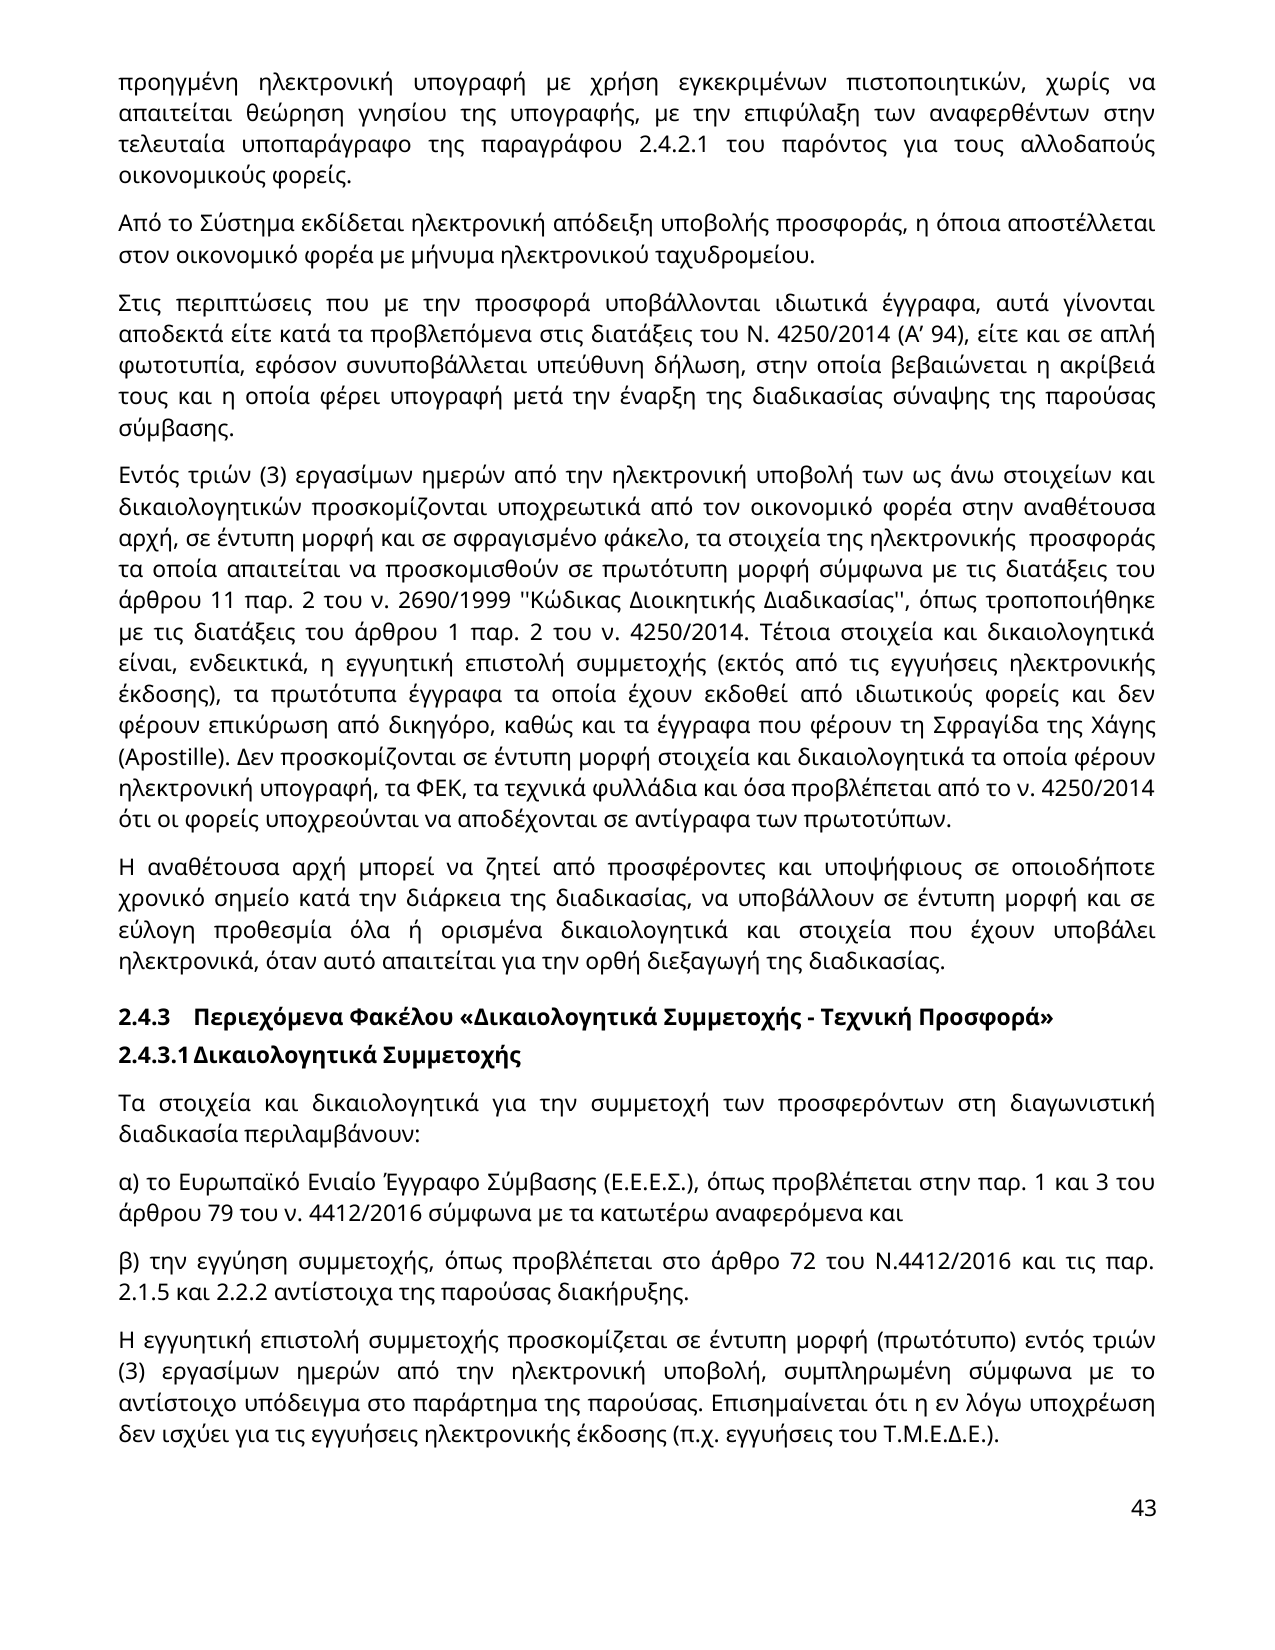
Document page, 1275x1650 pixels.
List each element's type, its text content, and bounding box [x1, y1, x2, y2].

text Η αναθέτουσα αρχή μπορεί να ζητεί από προσφέροντες και υποψήφιους σε οποιοδήποτε χρονικό σημείο κατά την διάρκεια της διαδικασίας, να υποβάλλουν σε έντυπη μορφή και σε εύλογη προθεσμία όλα ή ορισμένα δικαιολογητικά και στοιχεία που έχουν υποβάλει ηλεκτρονικά, όταν αυτό απαιτείται για την ορθή διεξαγωγή της διαδικασίας. [118, 851, 1157, 976]
subtitle Περιεχόμενα Φακέλου «Δικαιολογητικά Συμμετοχής - Τεχνική Προσφορά» [118, 1001, 1157, 1032]
text Στις περιπτώσεις που με την προσφορά υποβάλλονται ιδιωτικά έγγραφα, αυτά γίνονται αποδεκτά είτε κατά τα προβλεπόμενα στις διατάξεις του Ν. 4250/2014 (Α’ 94), είτε και σε απλή φωτοτυπία, εφόσον συνυποβάλλεται υπεύθυνη δήλωση, στην οποία βεβαιώνεται η ακρίβειά τους και η οποία φέρει υπογραφή μετά την έναρξη της διαδικασίας σύναψης της παρούσας σύμβασης. [118, 286, 1157, 443]
text Εντός τριών (3) εργασίμων ημερών από την ηλεκτρονική υποβολή των ως άνω στοιχείων και δικαιολογητικών προσκομίζονται υποχρεωτικά από τον οικονομικό φορέα στην αναθέτουσα αρχή, σε έντυπη μορφή και σε σφραγισμένο φάκελο, τα στοιχεία της ηλεκτρονικής προσφοράς τα οποία απαιτείται να προσκομισθούν σε πρωτότυπη μορφή σύμφωνα με τις διατάξεις του άρθρου 11 παρ. 2 του ν. 2690/1999 ''Κώδικας Διοικητικής Διαδικασίας'', όπως τροποποιήθηκε με τις διατάξεις του άρθρου 1 παρ. 2 του ν. 4250/2014. Τέτοια στοιχεία και δικαιολογητικά είναι, ενδεικτικά, η εγγυητική επιστολή συμμετοχής (εκτός από τις εγγυήσεις ηλεκτρονικής έκδοσης), τα πρωτότυπα έγγραφα τα οποία έχουν εκδοθεί από ιδιωτικούς φορείς και δεν φέρουν επικύρωση από δικηγόρο, καθώς και τα έγγραφα που φέρουν τη Σφραγίδα της Χάγης (Apostille). Δεν προσκομίζονται σε έντυπη μορφή στοιχεία και δικαιολογητικά τα οποία φέρουν ηλεκτρονική υπογραφή, τα ΦΕΚ, τα τεχνικά φυλλάδια και όσα προβλέπεται από το ν. 4250/2014 ότι οι φορείς υποχρεούνται να αποδέχονται σε αντίγραφα των πρωτοτύπων. [118, 459, 1157, 834]
text α) το Ευρωπαϊκό Ενιαίο Έγγραφο Σύμβασης (Ε.Ε.Ε.Σ.), όπως προβλέπεται στην παρ. 1 και 3 του άρθρου 79 του ν. 4412/2016 σύμφωνα με τα κατωτέρω αναφερόμενα και [118, 1166, 1157, 1228]
text β) την εγγύηση συμμετοχής, όπως προβλέπεται στο άρθρο 72 του Ν.4412/2016 και τις παρ. 2.1.5 και 2.2.2 αντίστοιχα της παρούσας διακήρυξης. [118, 1245, 1157, 1307]
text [118, 66, 1157, 191]
text Από το Σύστημα εκδίδεται ηλεκτρονική απόδειξη υποβολής προσφοράς, η όποια αποστέλλεται στον οικονομικό φορέα με μήνυμα ηλεκτρονικού ταχυδρομείου. [118, 207, 1157, 270]
text Τα στοιχεία και δικαιολογητικά για την συμμετοχή των προσφερόντων στη διαγωνιστική διαδικασία περιλαμβάνουν: [118, 1086, 1157, 1149]
text Η εγγυητική επιστολή συμμετοχής προσκομίζεται σε έντυπη μορφή (πρωτότυπο) εντός τριών (3) εργασίμων ημερών από την ηλεκτρονική υποβολή, συμπληρωμένη σύμφωνα με το αντίστοιχο υπόδειγμα στο παράρτημα της παρούσας. Επισημαίνεται ότι η εν λόγω υποχρέωση δεν ισχύει για τις εγγυήσεις ηλεκτρονικής έκδοσης (π.χ. εγγυήσεις του Τ.Μ.Ε.Δ.Ε.). [118, 1324, 1157, 1449]
subtitle Δικαιολογητικά Συμμετοχής [118, 1038, 1157, 1070]
